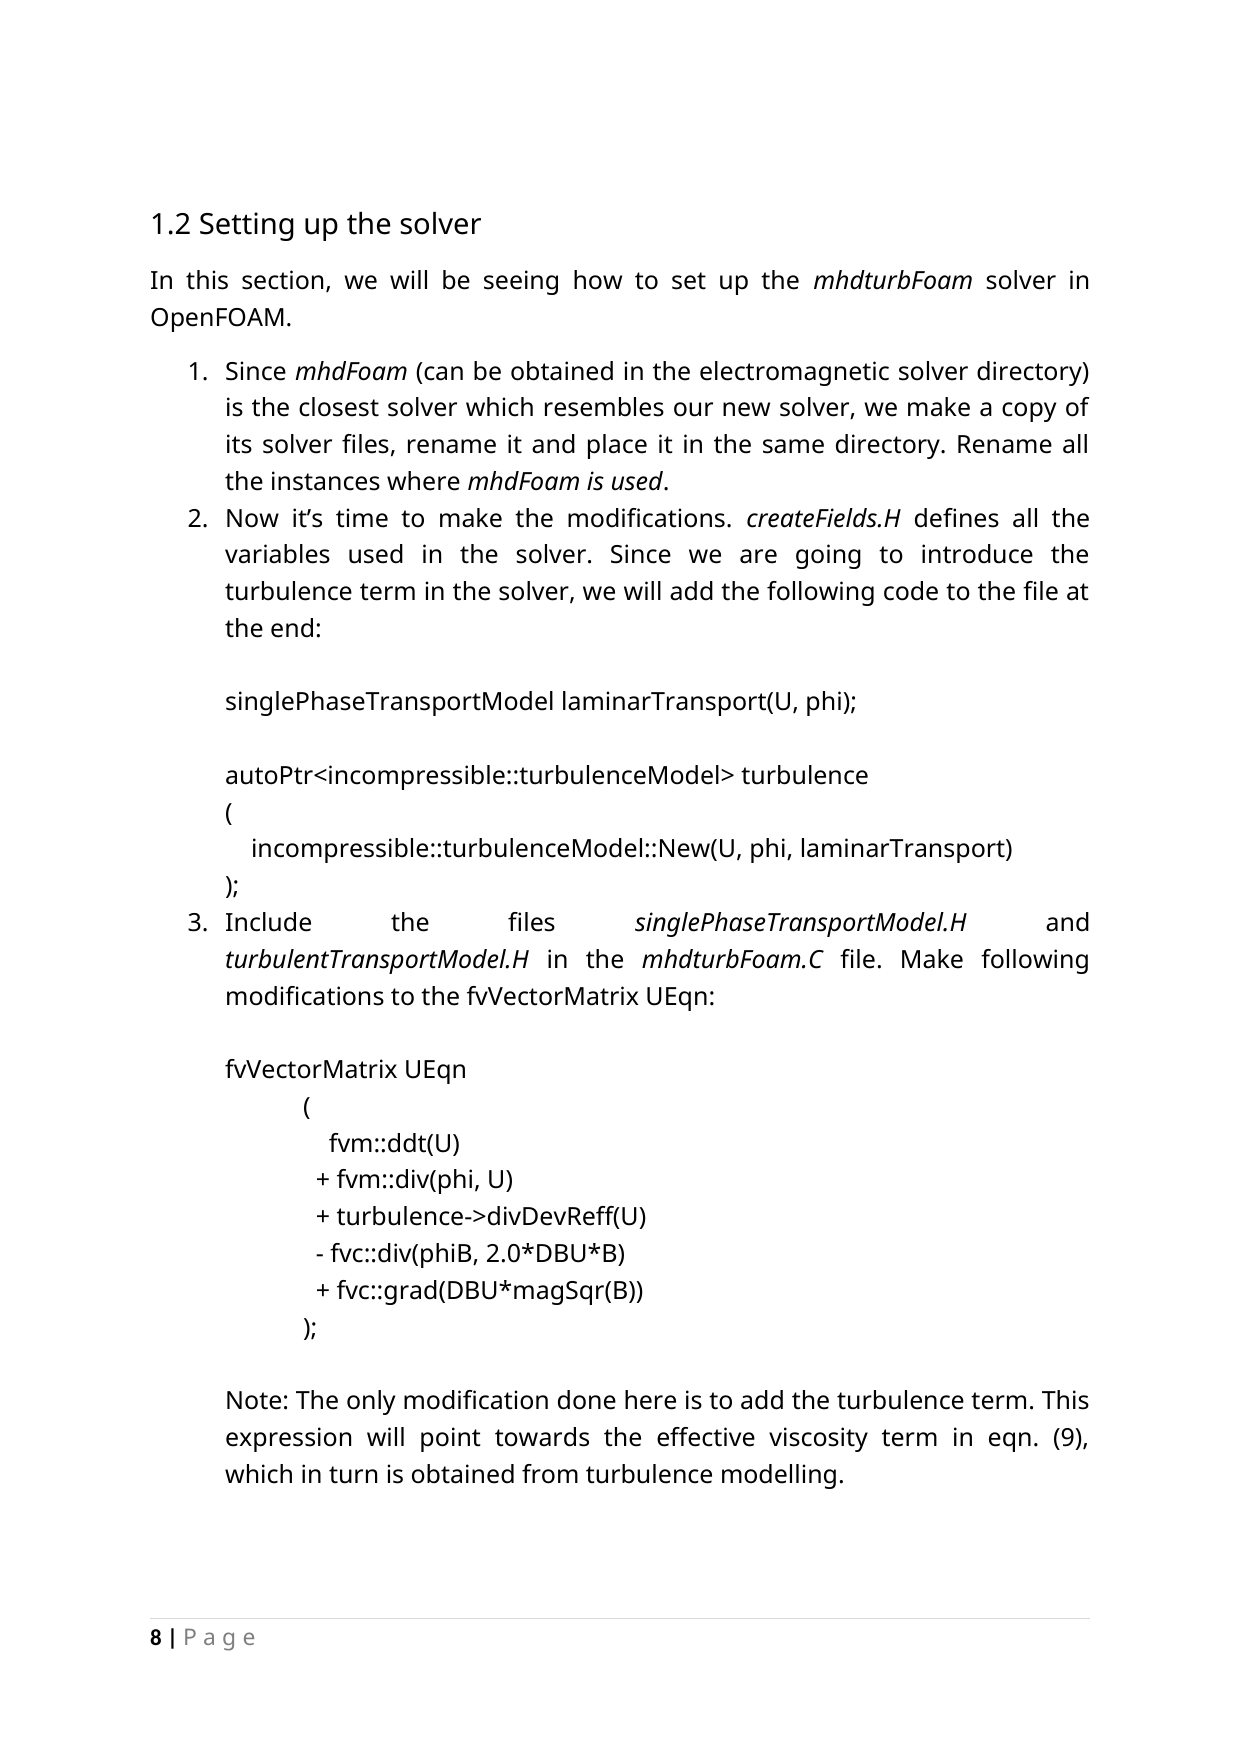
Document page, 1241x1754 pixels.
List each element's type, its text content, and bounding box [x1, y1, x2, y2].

list Include the files singlePhaseTransportModel.H and turbulentTransportModel.H in the mhdturbFoam.C file. Make following modifications to the fvVectorMatrix UEqn: [187, 905, 1090, 1012]
list + fvc::grad(DBU*magSqr(B)) [225, 1272, 1090, 1306]
list autoPtr<incompressible::turbulenceModel> turbulence [225, 758, 1090, 792]
text 1.2 Setting up the solver [150, 203, 1090, 243]
list Note: The only modification done here is to add the turbulence term. This expression will point towards the effective viscosity term in eqn. (9), which in turn is obtained from turbulence modelling. [225, 1383, 1090, 1490]
list Since mhdFoam (can be obtained in the electromagnetic solver directory) is the closest solver which resembles our new solver, we make a copy of its solver files, rename it and place it in the same directory. Rename all the instances where mhdFoam is used. [187, 353, 1090, 497]
list ( [225, 794, 1090, 828]
list + fvm::div(phi, U) [225, 1162, 1090, 1196]
list fvVectorMatrix UEqn [225, 1052, 1090, 1086]
list - fvc::div(phiB, 2.0*DBU*B) [225, 1236, 1090, 1270]
list incompressible::turbulenceModel::New(U, phi, laminarTransport) [225, 831, 1090, 865]
list ); [225, 1309, 1090, 1343]
list + turbulence->divDevReff(U) [225, 1199, 1090, 1233]
list singlePhaseTransportModel laminarTransport(U, phi); [225, 684, 1090, 718]
text In this section, we will be seeing how to set up the mhdturbFoam solver in OpenFOAM. [150, 263, 1090, 334]
list Now it’s time to make the modifications. createFields.H defines all the variables used in the solver. Since we are going to introduce the turbulence term in the solver, we will add the following code to the file at the end: [187, 500, 1090, 644]
list ( [225, 1088, 1090, 1123]
list ); [225, 868, 1090, 902]
list fvm::ddt(U) [225, 1125, 1090, 1159]
